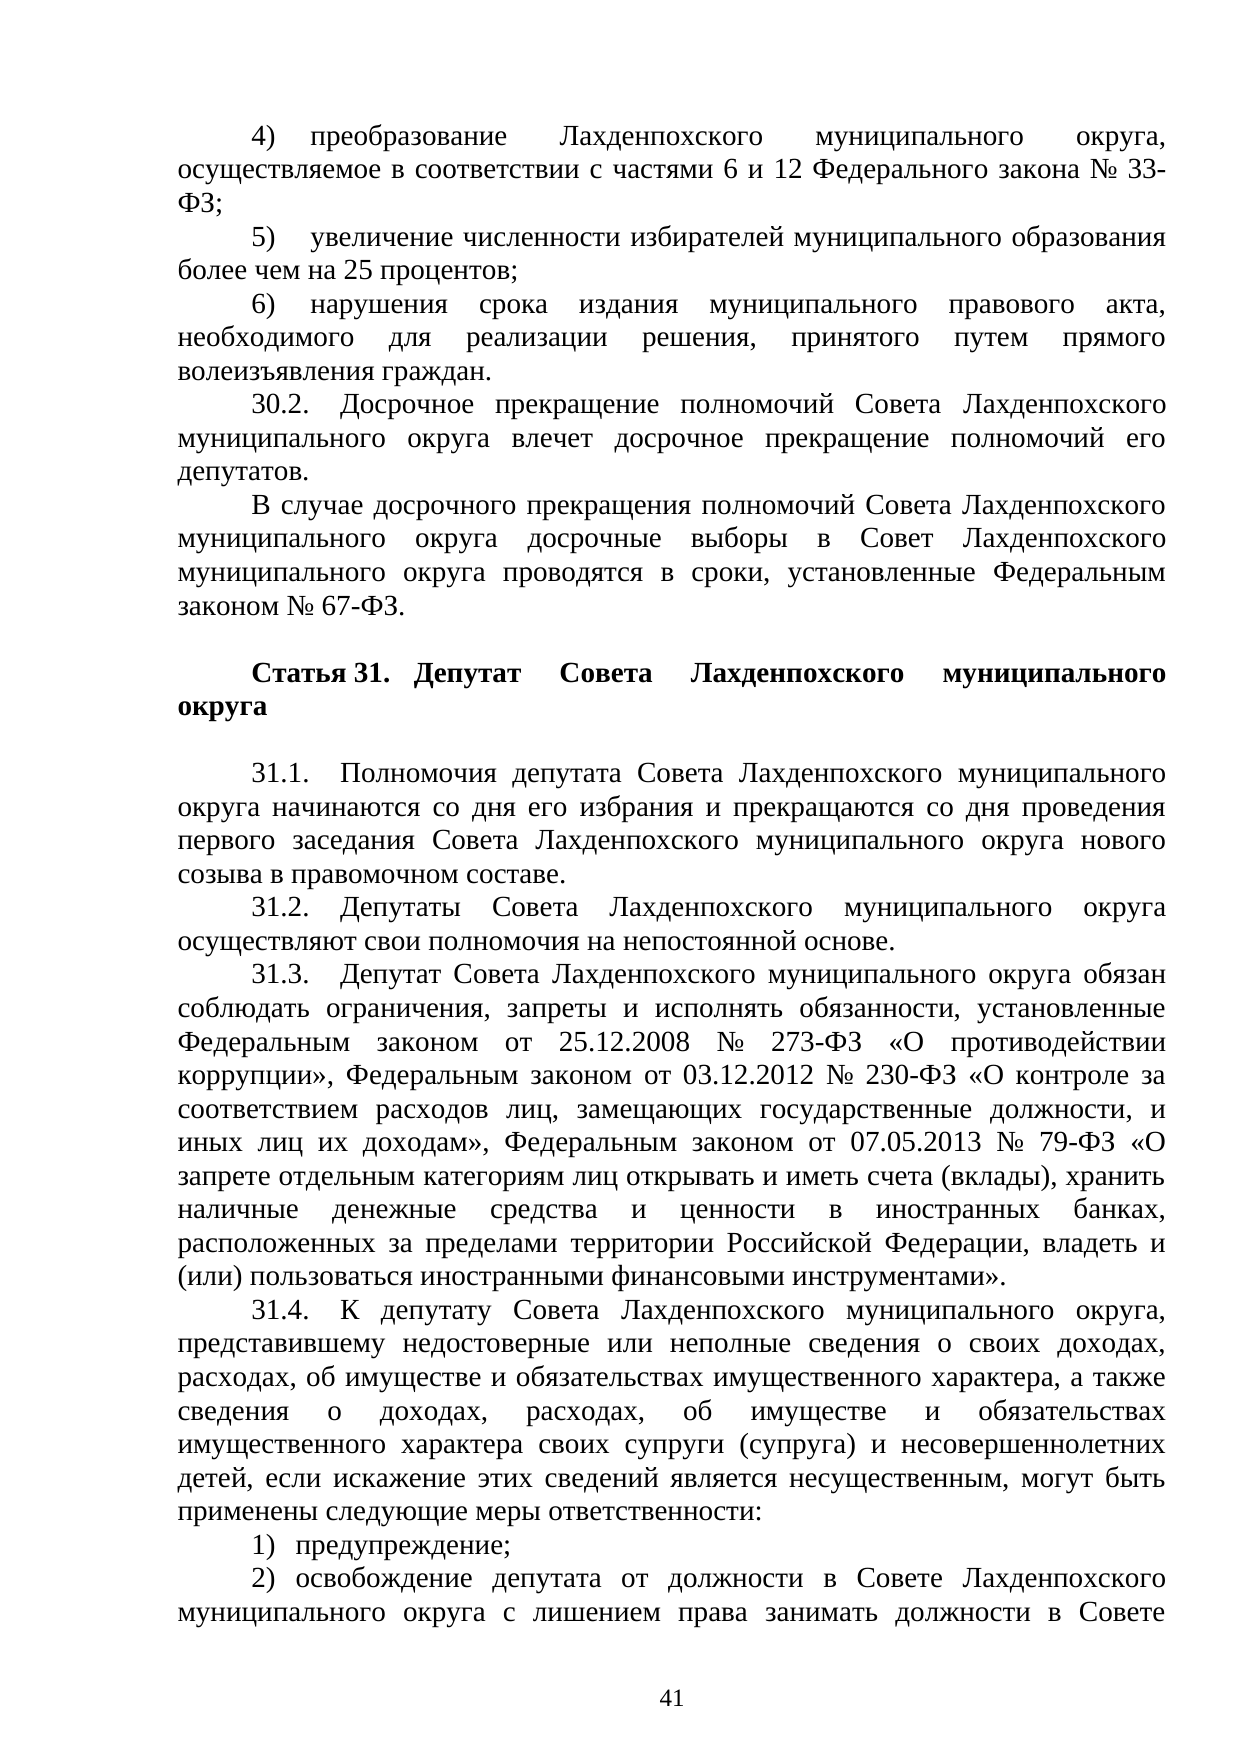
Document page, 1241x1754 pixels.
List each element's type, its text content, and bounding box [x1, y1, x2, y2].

list Депутаты Совета Лахденпохского муниципального округа осуществляют свои полномочия на непостоянной основе. [177, 889, 1167, 957]
list предупреждение; [177, 1527, 1167, 1560]
list увеличение численности избирателей муниципального образования более чем на 25 процентов; [177, 219, 1167, 286]
list Депутат Совета Лахденпохского муниципального округа [177, 655, 1167, 722]
list Досрочное прекращение полномочий Совета Лахденпохского муниципального округа влечет досрочное прекращение полномочий его депутатов. [177, 386, 1167, 487]
list Депутат Совета Лахденпохского муниципального округа обязан соблюдать ограничения, запреты и исполнять обязанности, установленные Федеральным законом от 25.12.2008 № 273-ФЗ «О противодействии коррупции», Федеральным законом от 03.12.2012 № 230-ФЗ «О контроле за соответствием расходов лиц, замещающих государственные должности, и иных лиц их доходам», Федеральным законом от 07.05.2013 № 79-ФЗ «О запрете отдельным категориям лиц открывать и иметь счета (вклады), хранить наличные денежные средства и ценности в иностранных банках, расположенных за пределами территории Российской Федерации, владеть и (или) пользоваться иностранными финансовыми инструментами». [177, 957, 1167, 1292]
list К депутату Совета Лахденпохского муниципального округа, представившему недостоверные или неполные сведения о своих доходах, расходах, об имуществе и обязательствах имущественного характера, а также сведения о доходах, расходах, об имуществе и обязательствах имущественного характера своих супруги (супруга) и несовершеннолетних детей, если искажение этих сведений является несущественным, могут быть применены следующие меры ответственности: [177, 1292, 1167, 1527]
list Полномочия депутата Совета Лахденпохского муниципального округа начинаются со дня его избрания и прекращаются со дня проведения первого заседания Совета Лахденпохского муниципального округа нового созыва в правомочном составе. [177, 755, 1167, 889]
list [177, 1560, 1167, 1627]
list преобразование Лахденпохского муниципального округа, осуществляемое в соответствии с частями 6 и 12 Федерального закона № 33-ФЗ; [177, 118, 1167, 219]
list нарушения срока издания муниципального правового акта, необходимого для реализации решения, принятого путем прямого волеизъявления граждан. [177, 286, 1167, 386]
text В случае досрочного прекращения полномочий Совета Лахденпохского муниципального округа досрочные выборы в Совет Лахденпохского муниципального округа проводятся в сроки, установленные Федеральным законом № 67-ФЗ. [177, 487, 1167, 621]
